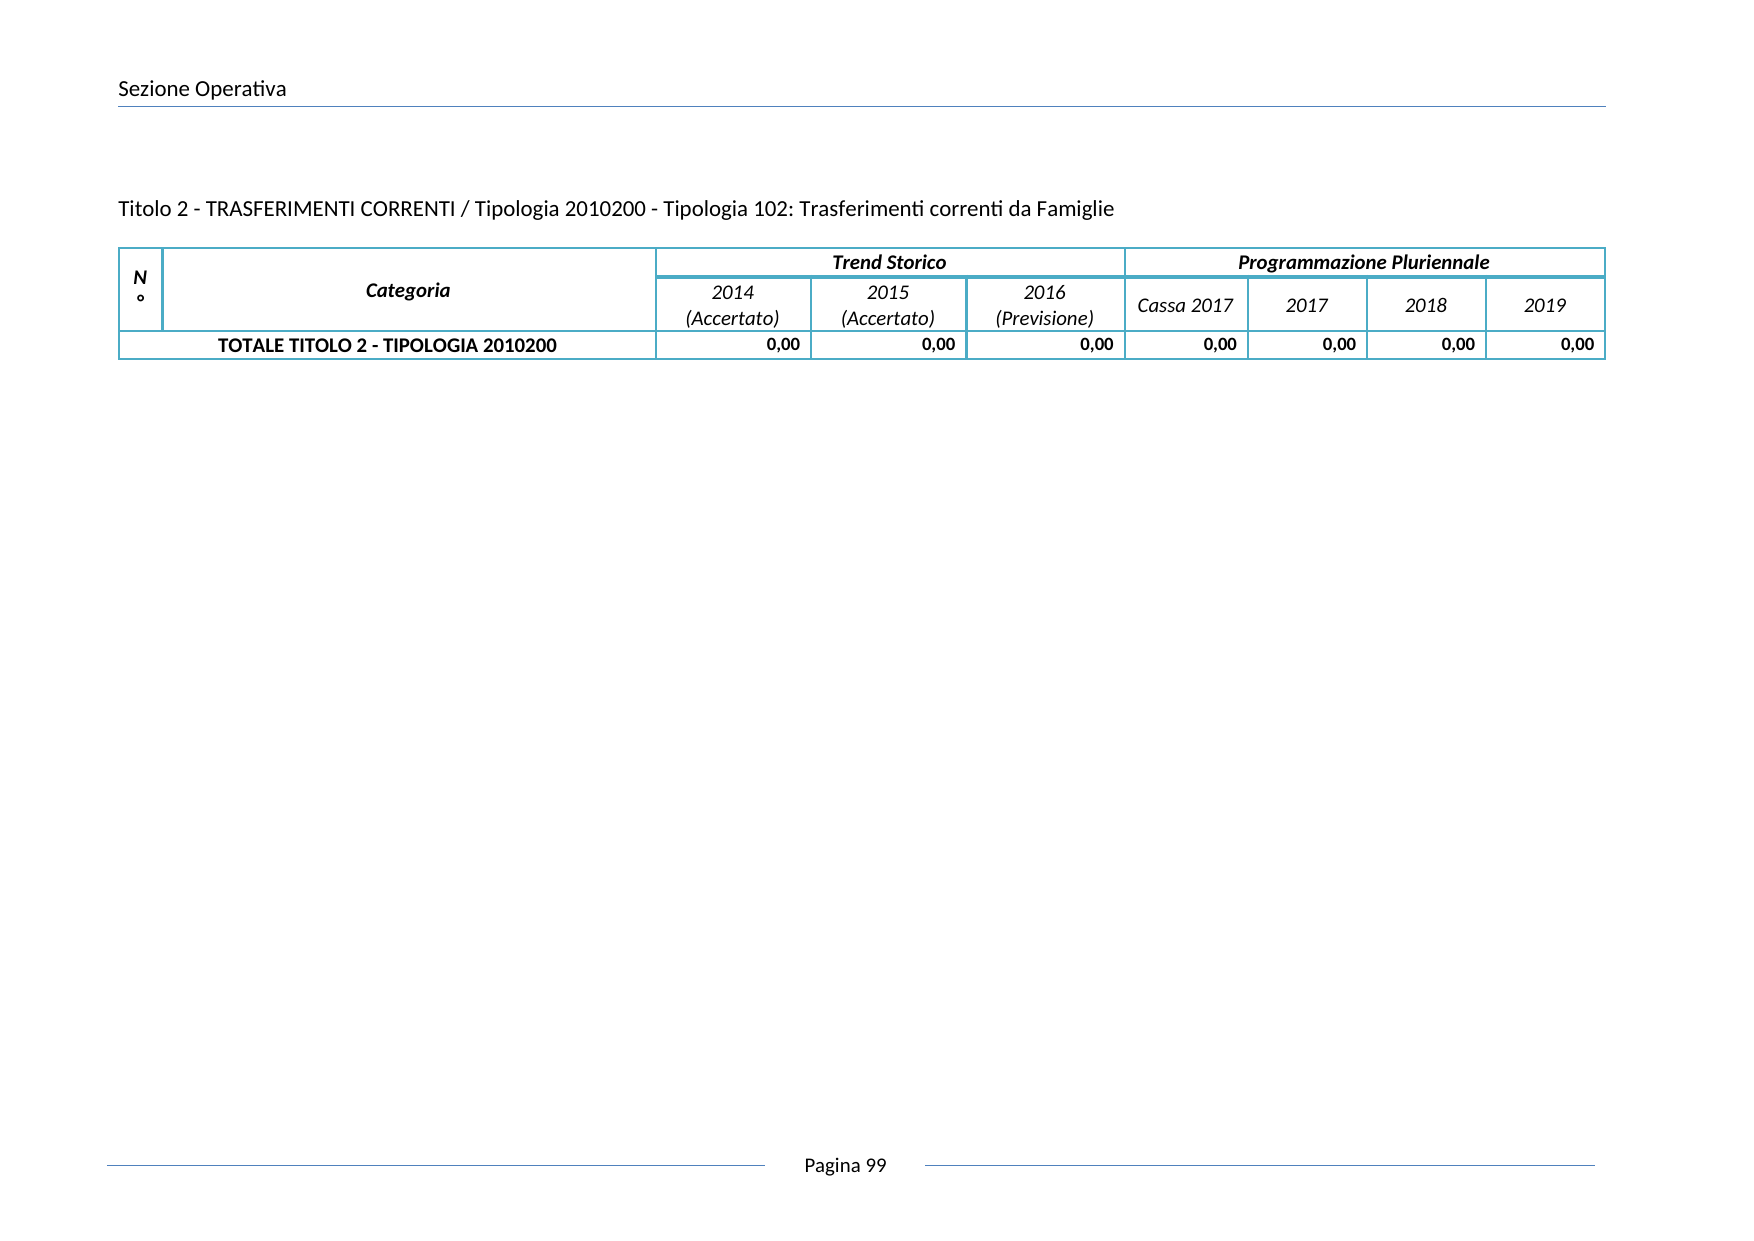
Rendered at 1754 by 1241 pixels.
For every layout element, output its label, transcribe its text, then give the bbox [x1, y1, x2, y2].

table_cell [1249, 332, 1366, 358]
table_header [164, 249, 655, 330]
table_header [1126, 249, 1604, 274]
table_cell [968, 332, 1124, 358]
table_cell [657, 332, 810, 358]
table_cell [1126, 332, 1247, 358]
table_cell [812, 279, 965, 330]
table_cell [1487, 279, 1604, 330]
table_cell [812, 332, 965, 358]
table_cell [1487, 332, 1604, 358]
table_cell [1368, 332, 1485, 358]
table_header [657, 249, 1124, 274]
text Titolo 2 - TRASFERIMENTI CORRENTI / Tipologia 2010200 - Tipologia 102: Trasferimenti correnti da Famiglie [118, 194, 1606, 222]
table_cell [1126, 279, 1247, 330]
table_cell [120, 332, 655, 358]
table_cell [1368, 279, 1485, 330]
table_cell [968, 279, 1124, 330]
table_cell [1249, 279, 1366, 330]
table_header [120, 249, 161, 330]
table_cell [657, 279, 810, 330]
